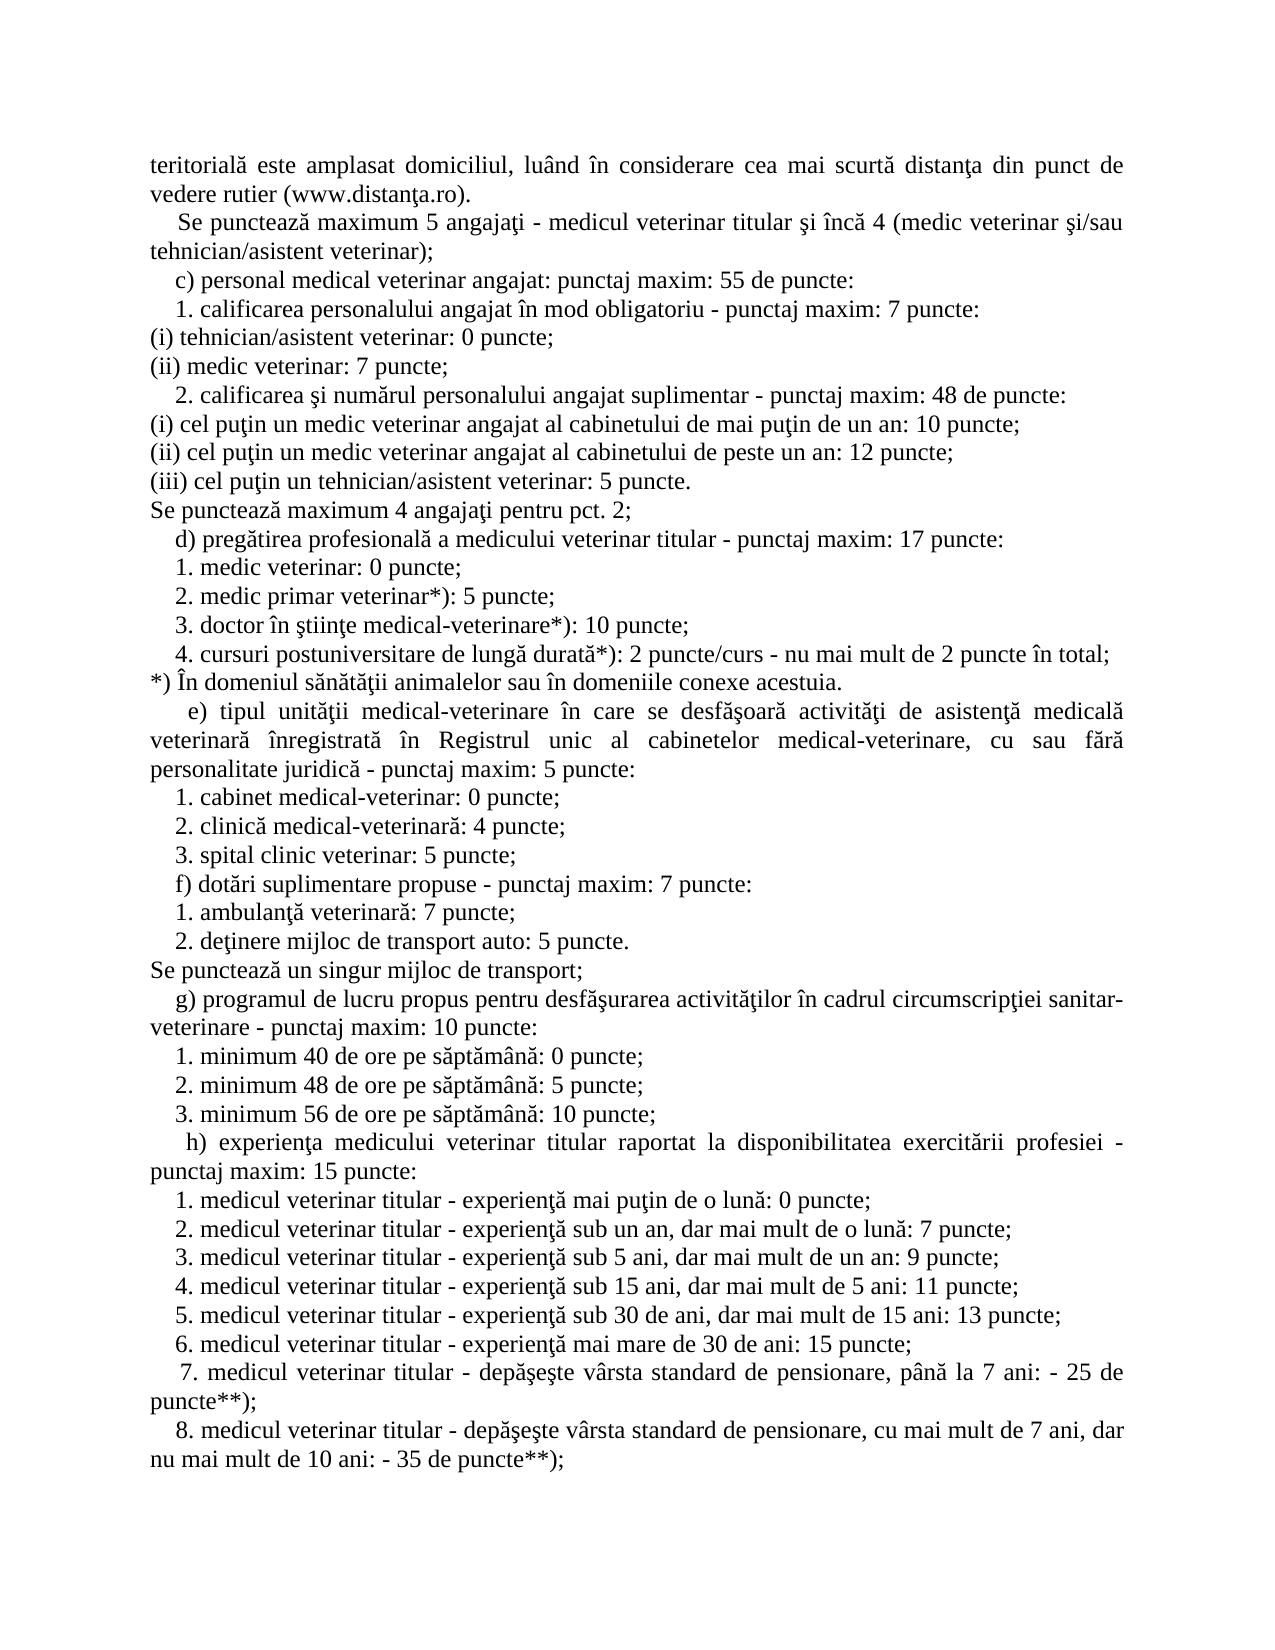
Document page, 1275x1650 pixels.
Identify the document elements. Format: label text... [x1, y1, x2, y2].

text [150, 150, 1125, 207]
text 4. cursuri postuniversitare de lungă durată*): 2 puncte/curs - nu mai mult de 2 puncte în total; [150, 639, 1125, 667]
text 3. minimum 56 de ore pe săptămână: 10 puncte; [150, 1099, 1125, 1127]
text 1. medic veterinar: 0 puncte; [150, 552, 1125, 581]
text 6. medicul veterinar titular - experienţă mai mare de 30 de ani: 15 puncte; [150, 1329, 1125, 1357]
text (ii) medic veterinar: 7 puncte; [150, 351, 1125, 380]
text f) dotări suplimentare propuse - punctaj maxim: 7 puncte: [150, 869, 1125, 897]
text d) pregătirea profesională a medicului veterinar titular - punctaj maxim: 17 puncte: [150, 524, 1125, 552]
text 1. medicul veterinar titular - experienţă mai puţin de o lună: 0 puncte; [150, 1185, 1125, 1214]
text (i) cel puţin un medic veterinar angajat al cabinetului de mai puţin de un an: 10 puncte; [150, 409, 1125, 437]
text 2. deţinere mijloc de transport auto: 5 puncte. [150, 926, 1125, 955]
text 2. calificarea şi numărul personalului angajat suplimentar - punctaj maxim: 48 de puncte: [150, 380, 1125, 409]
text 1. cabinet medical-veterinar: 0 puncte; [150, 782, 1125, 811]
text 2. medicul veterinar titular - experienţă sub un an, dar mai mult de o lună: 7 puncte; [150, 1214, 1125, 1242]
text 4. medicul veterinar titular - experienţă sub 15 ani, dar mai mult de 5 ani: 11 puncte; [150, 1271, 1125, 1300]
text 7. medicul veterinar titular - depăşeşte vârsta standard de pensionare, până la 7 ani: - 25 de puncte**); [150, 1357, 1125, 1415]
text 2. minimum 48 de ore pe săptămână: 5 puncte; [150, 1070, 1125, 1099]
text 8. medicul veterinar titular - depăşeşte vârsta standard de pensionare, cu mai mult de 7 ani, dar nu mai mult de 10 ani: - 35 de puncte**); [150, 1415, 1125, 1472]
text (i) tehnician/asistent veterinar: 0 puncte; [150, 322, 1125, 351]
text (iii) cel puţin un tehnician/asistent veterinar: 5 puncte. [150, 466, 1125, 495]
text 5. medicul veterinar titular - experienţă sub 30 de ani, dar mai mult de 15 ani: 13 puncte; [150, 1300, 1125, 1329]
text (ii) cel puţin un medic veterinar angajat al cabinetului de peste un an: 12 puncte; [150, 437, 1125, 466]
text 3. medicul veterinar titular - experienţă sub 5 ani, dar mai mult de un an: 9 puncte; [150, 1242, 1125, 1271]
text 1. calificarea personalului angajat în mod obligatoriu - punctaj maxim: 7 puncte: [150, 294, 1125, 322]
text c) personal medical veterinar angajat: punctaj maxim: 55 de puncte: [150, 265, 1125, 294]
text 3. spital clinic veterinar: 5 puncte; [150, 840, 1125, 869]
text 1. minimum 40 de ore pe săptămână: 0 puncte; [150, 1041, 1125, 1070]
text *) În domeniul sănătăţii animalelor sau în domeniile conexe acestuia. [150, 667, 1125, 696]
text 2. medic primar veterinar*): 5 puncte; [150, 581, 1125, 610]
text Se punctează maximum 5 angajaţi - medicul veterinar titular şi încă 4 (medic veterinar şi/sau tehnician/asistent veterinar); [150, 207, 1125, 265]
text g) programul de lucru propus pentru desfăşurarea activităţilor în cadrul circumscripţiei sanitar-veterinare - punctaj maxim: 10 puncte: [150, 984, 1125, 1041]
text Se punctează maximum 4 angajaţi pentru pct. 2; [150, 495, 1125, 524]
text h) experienţa medicului veterinar titular raportat la disponibilitatea exercitării profesiei - punctaj maxim: 15 puncte: [150, 1127, 1125, 1185]
text 2. clinică medical-veterinară: 4 puncte; [150, 811, 1125, 840]
text 3. doctor în ştiinţe medical-veterinare*): 10 puncte; [150, 610, 1125, 639]
text Se punctează un singur mijloc de transport; [150, 955, 1125, 984]
text 1. ambulanţă veterinară: 7 puncte; [150, 897, 1125, 926]
text e) tipul unităţii medical-veterinare în care se desfăşoară activităţi de asistenţă medicală veterinară înregistrată în Registrul unic al cabinetelor medical-veterinare, cu sau fără personalitate juridică - punctaj maxim: 5 puncte: [150, 696, 1125, 782]
